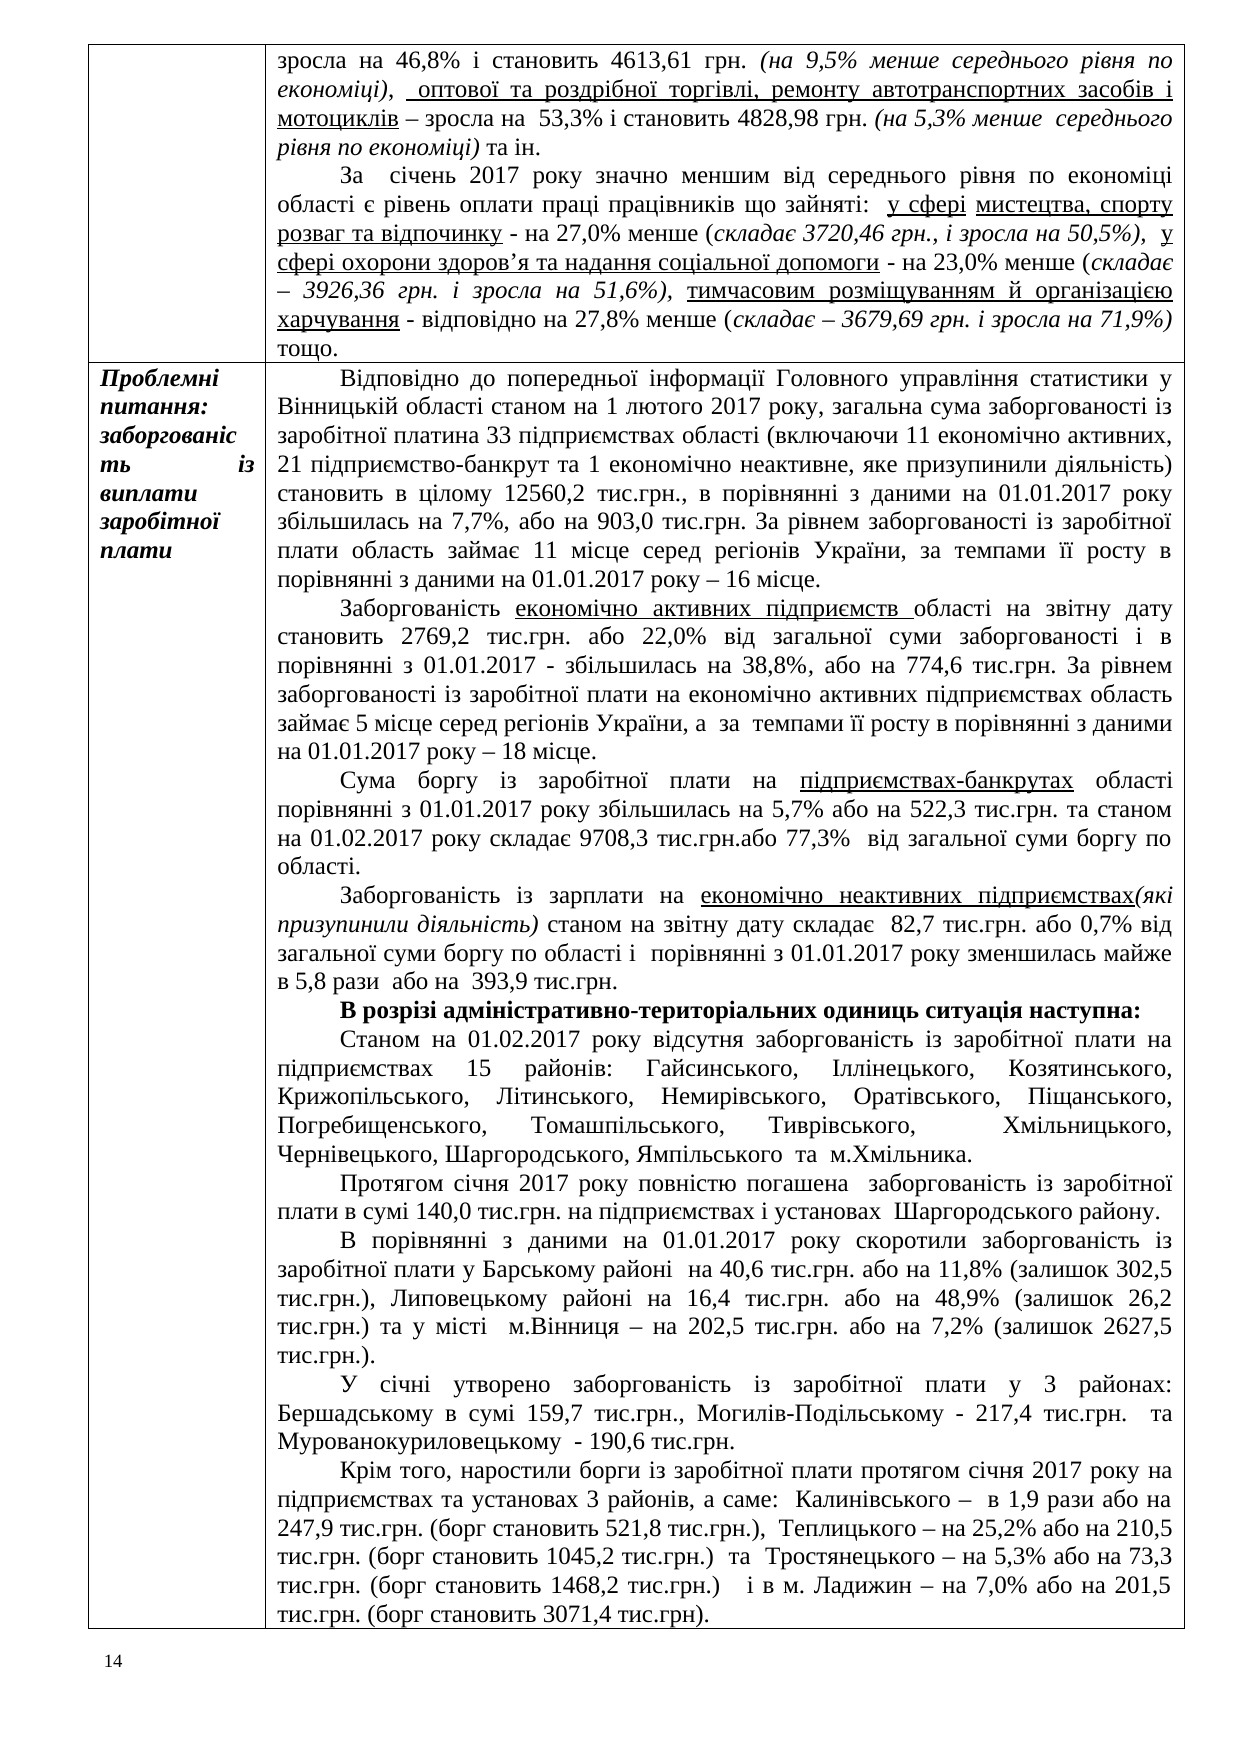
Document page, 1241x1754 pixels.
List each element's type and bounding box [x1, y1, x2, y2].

table_cell [266, 45, 1184, 362]
table_cell [89, 363, 265, 1628]
table_cell [266, 363, 1184, 1628]
table_cell [89, 45, 265, 362]
